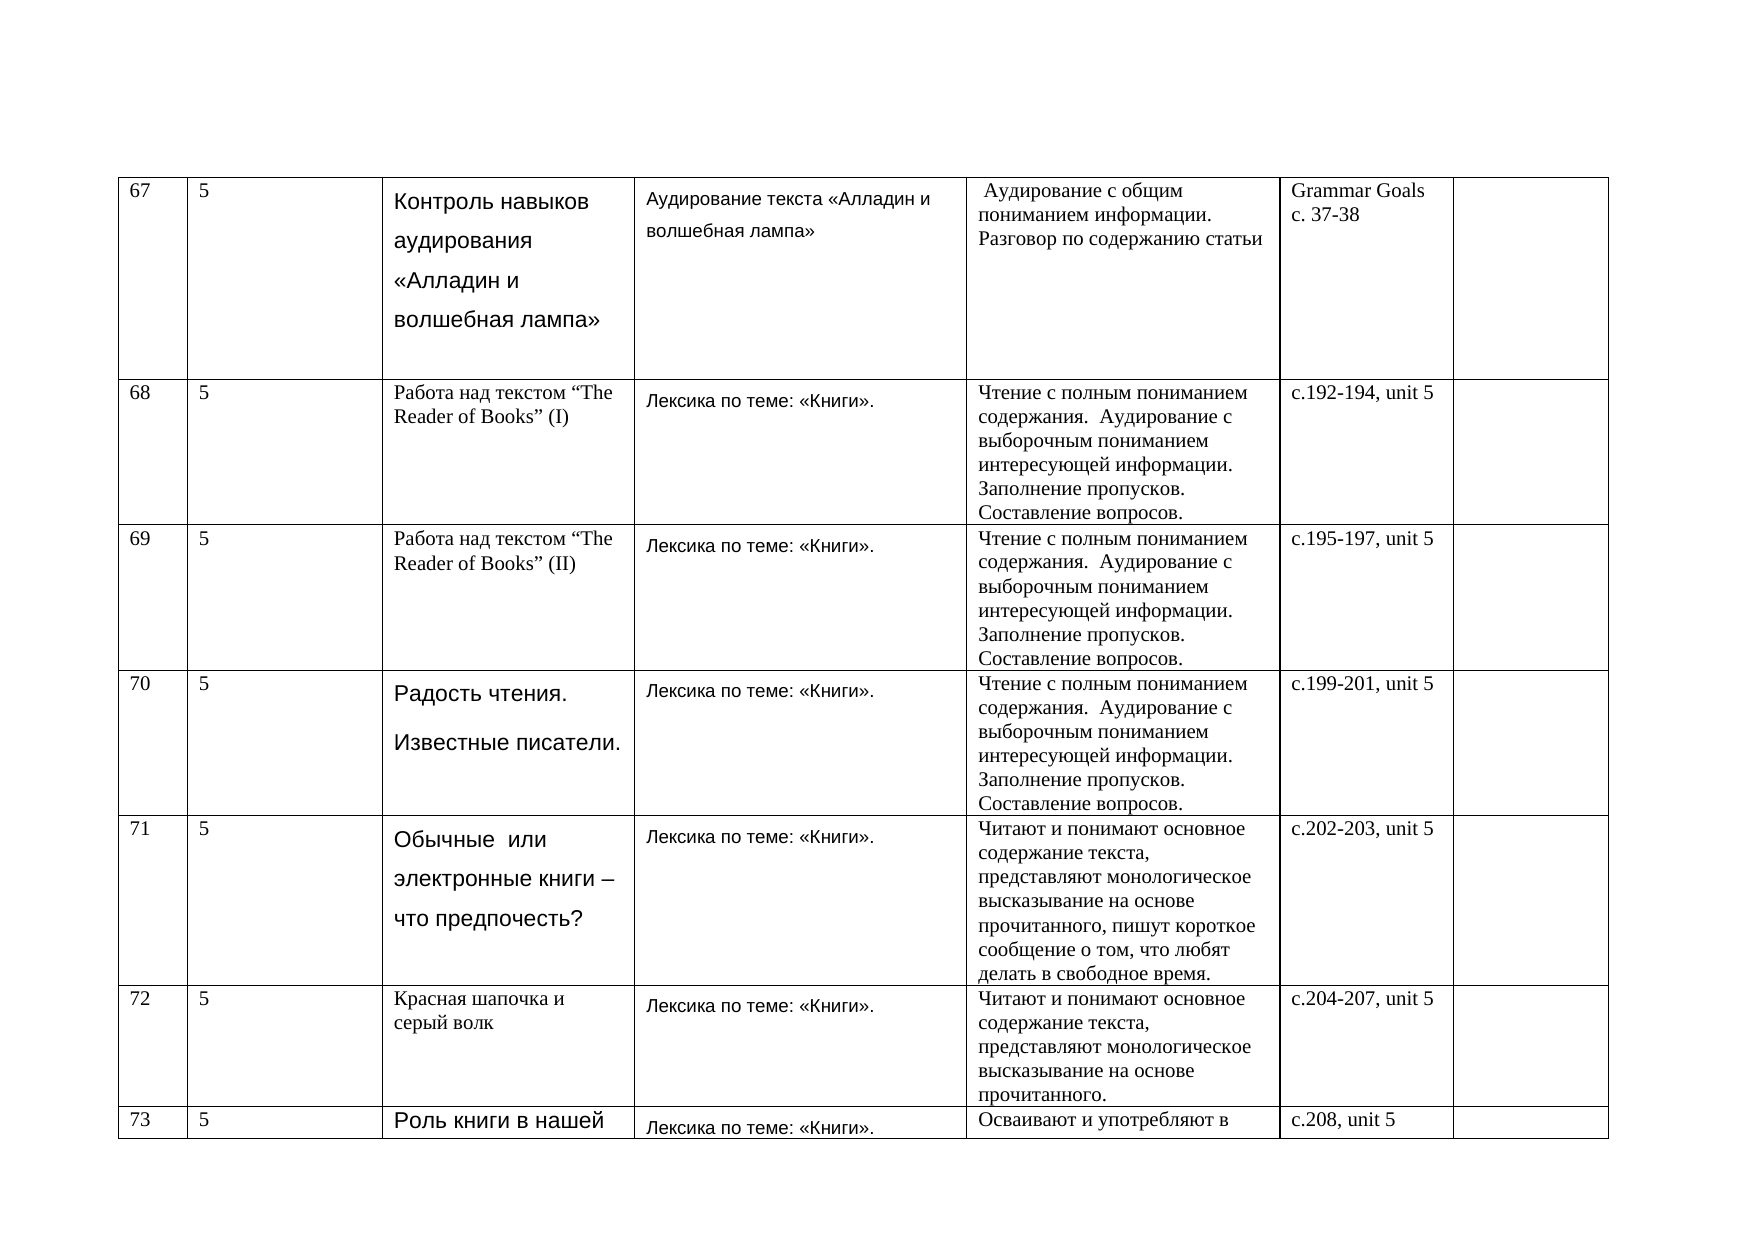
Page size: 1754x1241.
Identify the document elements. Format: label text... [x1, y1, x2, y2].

table_cell Лексика по теме: «Книги». [635, 986, 966, 1106]
table_cell 5 [188, 1107, 382, 1138]
table_cell Чтение с полным пониманием содержания. Аудирование с выборочным пониманием интересующей информации. Заполнение пропусков. Составление вопросов. [967, 525, 1279, 670]
table_cell Чтение с полным пониманием содержания. Аудирование с выборочным пониманием интересующей информации. Заполнение пропусков. Составление вопросов. [967, 671, 1279, 815]
table_cell Красная шапочка и серый волк [383, 986, 634, 1106]
table_cell Аудирование текста «Алладин и волшебная лампа» [635, 178, 966, 379]
table_cell 5 [188, 986, 382, 1106]
table_cell Grammar Goals с. 37-38 [1281, 178, 1453, 379]
table_cell [1454, 1107, 1608, 1138]
table_cell Лексика по теме: «Книги». [635, 380, 966, 524]
table_cell c.195-197, unit 5 [1281, 525, 1453, 670]
table_cell 68 [119, 380, 187, 524]
table_cell Работа над текстом “The Reader of Books” (I) [383, 380, 634, 524]
table_cell 73 [119, 1107, 187, 1138]
table_cell c.192-194, unit 5 [1281, 380, 1453, 524]
table_cell Контроль навыков аудирования «Алладин и волшебная лампа» [383, 178, 634, 379]
table_cell Лексика по теме: «Книги». [635, 816, 966, 985]
table_cell c.204-207, unit 5 [1281, 986, 1453, 1106]
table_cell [967, 1107, 1279, 1138]
table_cell Лексика по теме: «Книги». [635, 525, 966, 670]
table_cell 5 [188, 178, 382, 379]
table_cell 5 [188, 380, 382, 524]
table_cell [1454, 671, 1608, 815]
table_cell c.208, unit 5 [1281, 1107, 1453, 1138]
table_cell [1454, 178, 1608, 379]
table_cell Обычные или электронные книги – что предпочесть? [383, 816, 634, 985]
table_cell 5 [188, 816, 382, 985]
table_cell 5 [188, 525, 382, 670]
table_cell c.202-203, unit 5 [1281, 816, 1453, 985]
table_cell Радость чтения. Известные писатели. [383, 671, 634, 815]
table_cell c.199-201, unit 5 [1281, 671, 1453, 815]
table_cell 67 [119, 178, 187, 379]
table_cell Работа над текстом “The Reader of Books” (II) [383, 525, 634, 670]
table_cell [1454, 816, 1608, 985]
table_cell 71 [119, 816, 187, 985]
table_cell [383, 1107, 634, 1138]
table_cell [1454, 380, 1608, 524]
table_cell Читают и понимают основное содержание текста, представляют монологическое высказывание на основе прочитанного. [967, 986, 1279, 1106]
table_cell Лексика по теме: «Книги». [635, 671, 966, 815]
table_cell 69 [119, 525, 187, 670]
table_cell 5 [188, 671, 382, 815]
table_cell [1454, 525, 1608, 670]
table_cell Аудирование с общим пониманием информации. Разговор по содержанию статьи [967, 178, 1279, 379]
table_cell [1454, 986, 1608, 1106]
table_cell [635, 1107, 966, 1138]
table_cell Чтение с полным пониманием содержания. Аудирование с выборочным пониманием интересующей информации. Заполнение пропусков. Составление вопросов. [967, 380, 1279, 524]
table_cell 72 [119, 986, 187, 1106]
table_cell Читают и понимают основное содержание текста, представляют монологическое высказывание на основе прочитанного, пишут короткое сообщение о том, что любят делать в свободное время. [967, 816, 1279, 985]
table_cell 70 [119, 671, 187, 815]
